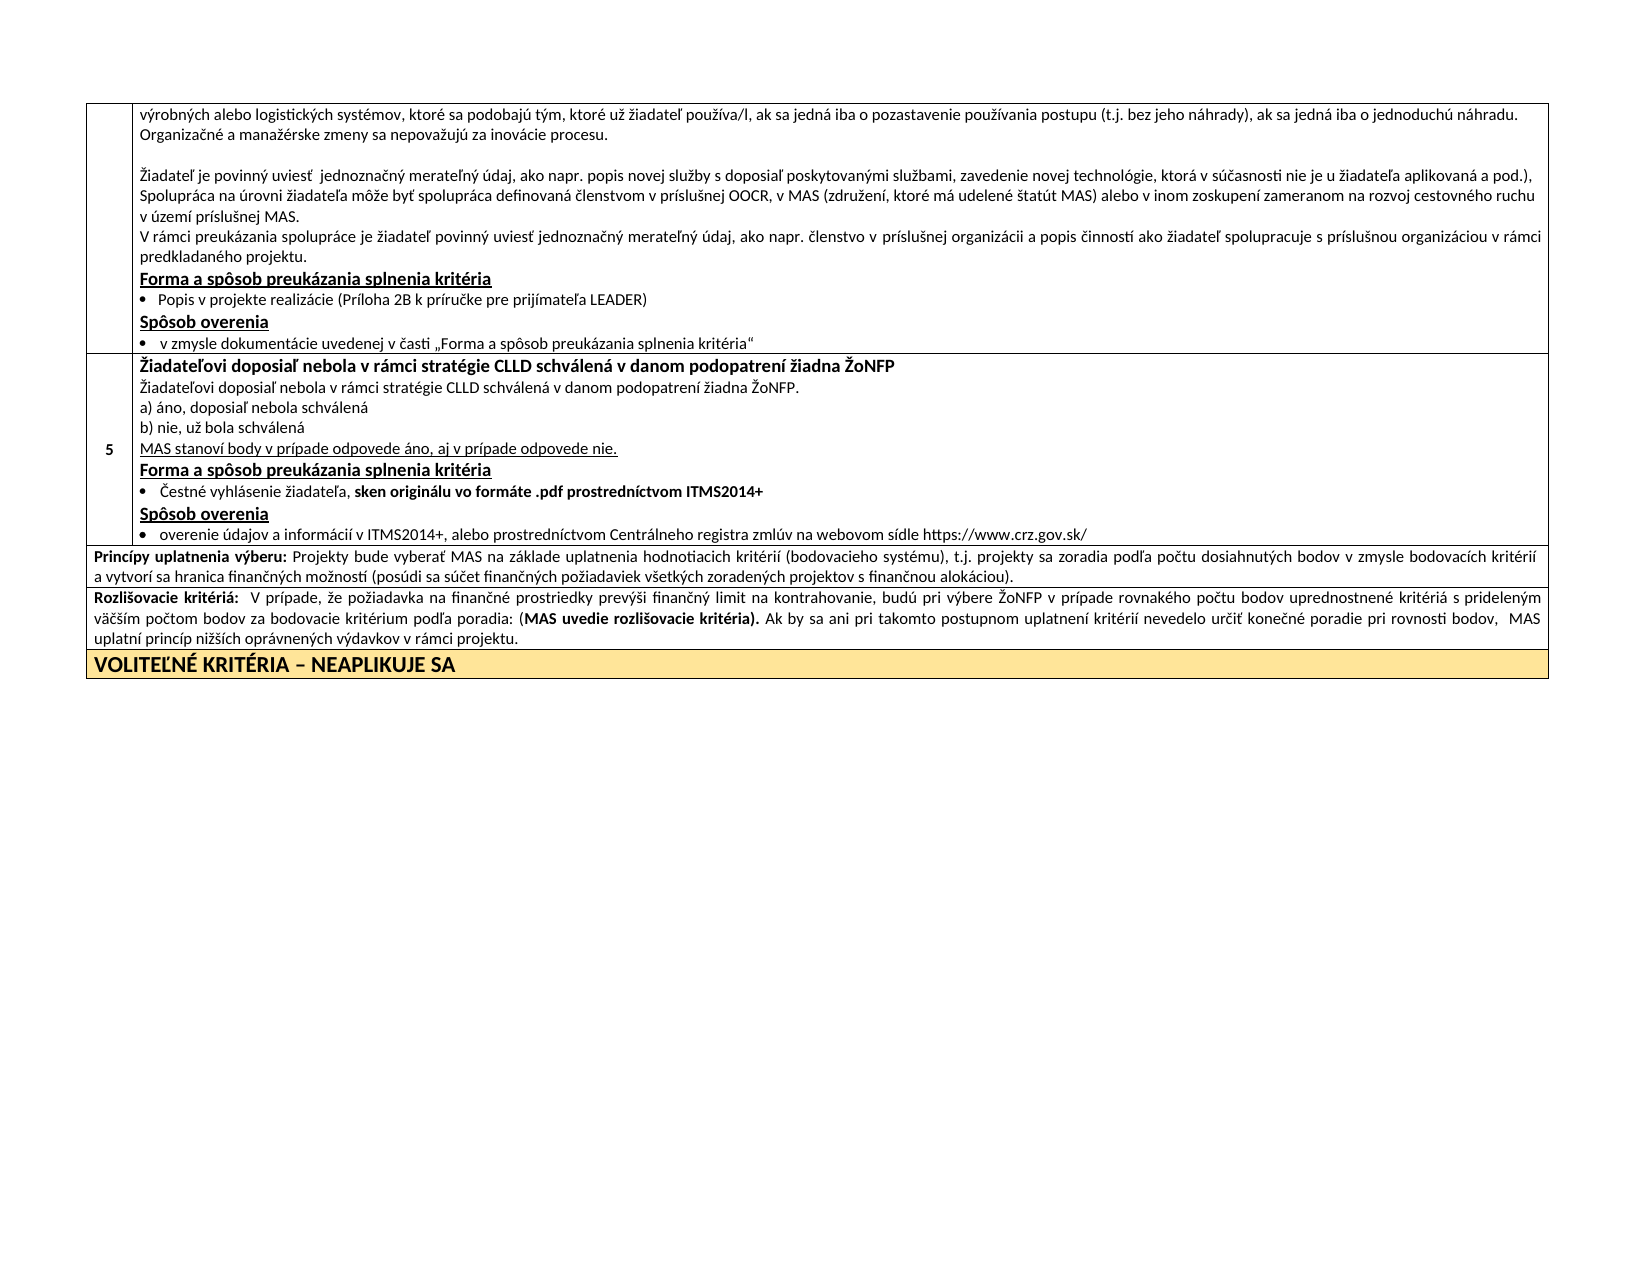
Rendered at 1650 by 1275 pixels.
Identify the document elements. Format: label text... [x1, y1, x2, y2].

table_cell VOLITEĽNÉ KRITÉRIA – NEAPLIKUJE SA [87, 650, 1548, 678]
table_cell Rozlišovacie kritériá: V prípade, že požiadavka na finančné prostriedky prevýši finančný limit na kontrahovanie, budú pri výbere ŽoNFP v prípade rovnakého počtu bodov uprednostnené kritériá s prideleným väčším počtom bodov za bodovacie kritérium podľa poradia: (MAS uvedie rozlišovacie kritéria). Ak by sa ani pri takomto postupnom uplatnení kritérií nevedelo určiť konečné poradie pri rovnosti bodov, MAS uplatní princíp nižších oprávnených výdavkov v rámci projektu. [87, 588, 1548, 648]
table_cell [133, 104, 1548, 353]
table_cell 5 [87, 354, 132, 545]
table_cell Princípy uplatnenia výberu: Projekty bude vyberať MAS na základe uplatnenia hodnotiacich kritérií (bodovacieho systému), t.j. projekty sa zoradia podľa počtu dosiahnutých bodov v zmysle bodovacích kritérií a vytvorí sa hranica finančných možností (posúdi sa súčet finančných požiadaviek všetkých zoradených projektov s finančnou alokáciou). [87, 546, 1548, 587]
table_cell Žiadateľovi doposiaľ nebola v rámci stratégie CLLD schválená v danom podopatrení žiadna ŽoNFP Žiadateľovi doposiaľ nebola v rámci stratégie CLLD schválená v danom podopatrení žiadna ŽoNFP. a) áno, doposiaľ nebola schválená b) nie, už bola schválená MAS stanoví body v prípade odpovede áno, aj v prípade odpovede nie. Forma a spôsob preukázania splnenia kritéria Čestné vyhlásenie žiadateľa, sken originálu vo formáte .pdf prostredníctvom ITMS2014+ Spôsob overenia overenie údajov a informácií v ITMS2014+, alebo prostredníctvom Centrálneho registra zmlúv na webovom sídle https://www.crz.gov.sk/ [133, 354, 1548, 545]
table_cell 4. [87, 104, 132, 353]
